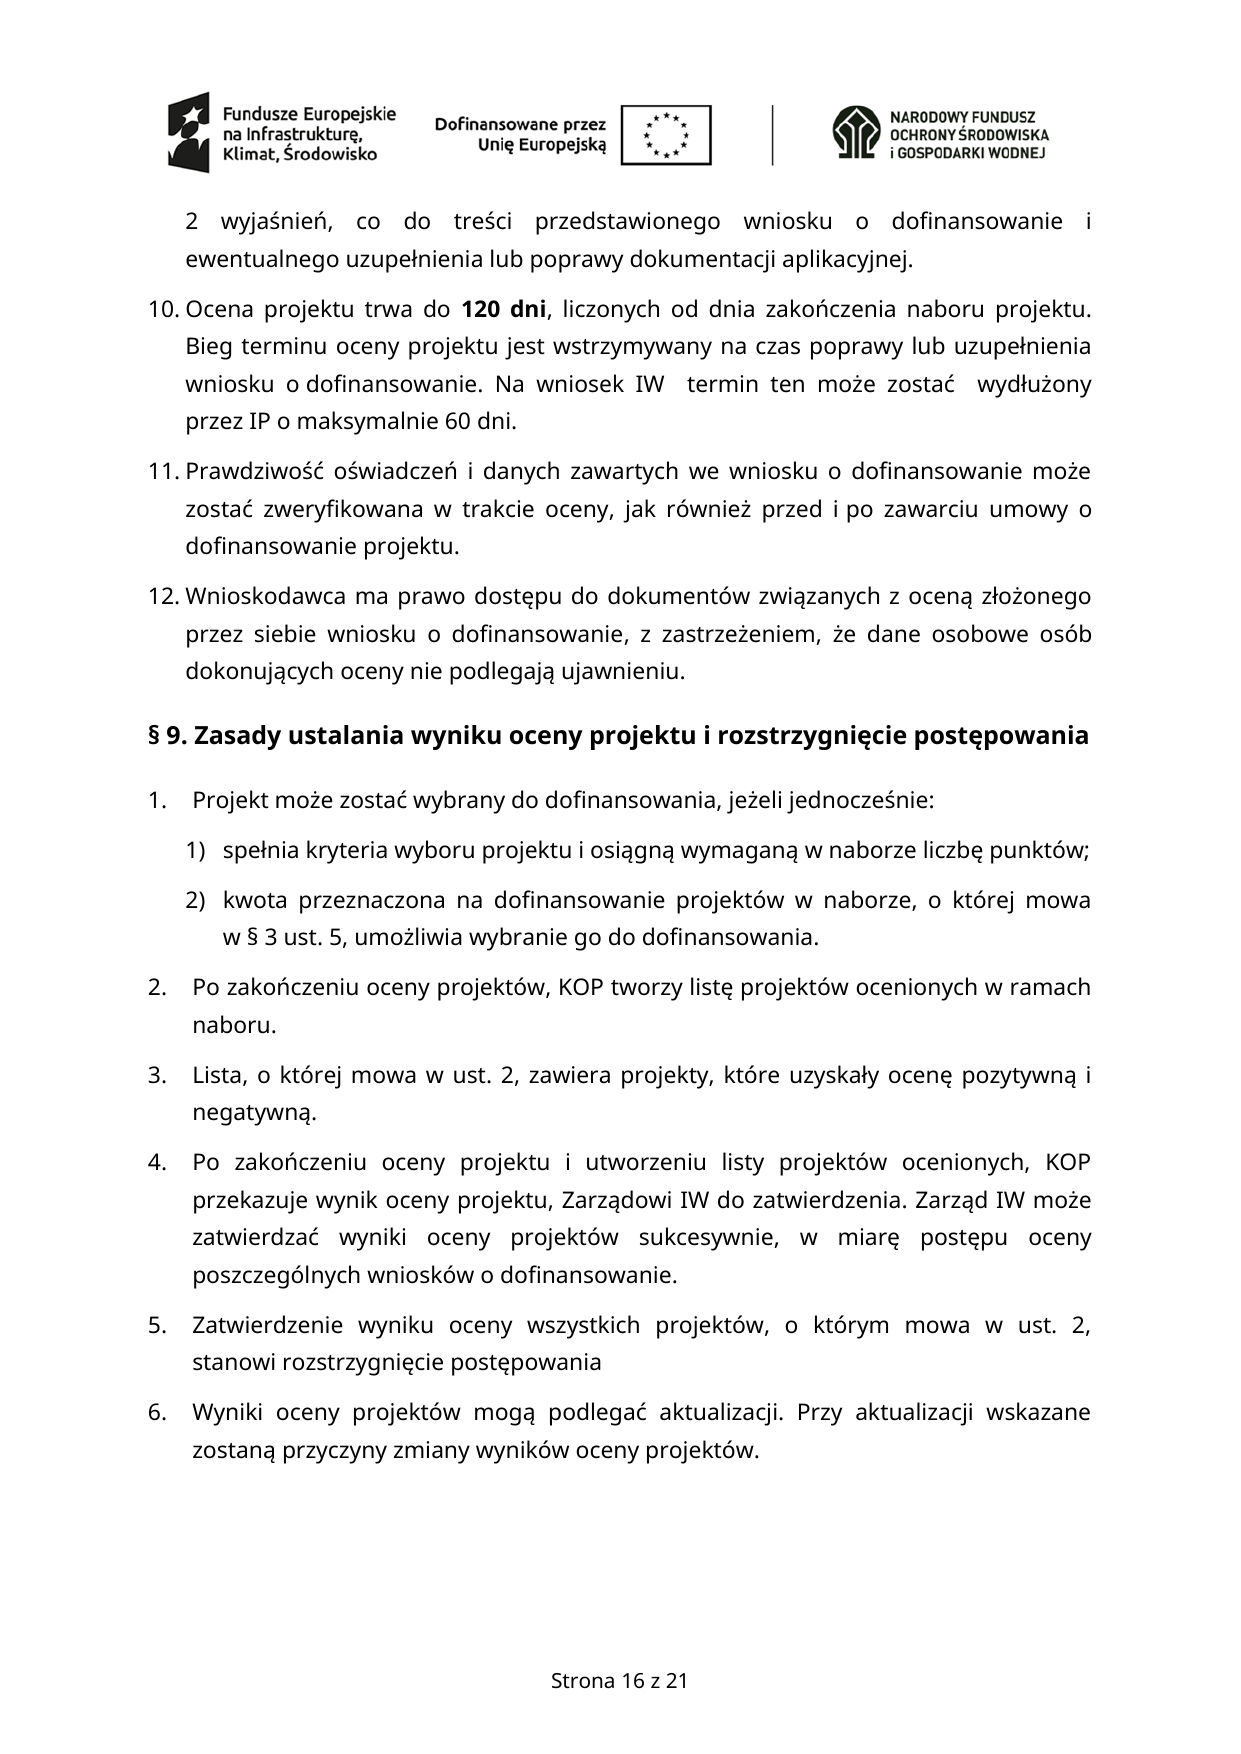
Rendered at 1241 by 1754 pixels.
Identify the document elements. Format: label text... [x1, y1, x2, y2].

list Lista, o której mowa w ust. 2, zawiera projekty, które uzyskały ocenę pozytywną i negatywną. [148, 1059, 1092, 1127]
list Po zakończeniu oceny projektu i utworzeniu listy projektów ocenionych, KOP przekazuje wynik oceny projektu, Zarządowi IW do zatwierdzenia. Zarząd IW może zatwierdzać wyniki oceny projektów sukcesywnie, w miarę postępu oceny poszczególnych wniosków o dofinansowanie. [148, 1146, 1092, 1290]
list Prawdziwość oświadczeń i danych zawartych we wniosku o dofinansowanie może zostać zweryfikowana w trakcie oceny, jak również przed i po zawarciu umowy o dofinansowanie projektu. [148, 455, 1092, 562]
picture [148, 71, 1093, 193]
subtitle § 9. Zasady ustalania wyniku oceny projektu i rozstrzygnięcie postępowania [148, 718, 1092, 752]
list Zatwierdzenie wyniku oceny wszystkich projektów, o którym mowa w ust. 2, stanowi rozstrzygnięcie postępowania [148, 1309, 1092, 1377]
list Wnioskodawca ma prawo dostępu do dokumentów związanych z oceną złożonego przez siebie wniosku o dofinansowanie, z zastrzeżeniem, że dane osobowe osób dokonujących oceny nie podlegają ujawnieniu. [148, 580, 1092, 687]
list Projekt może zostać wybrany do dofinansowania, jeżeli jednocześnie: [148, 784, 1092, 815]
list Ocena projektu trwa do 120 dni, liczonych od dnia zakończenia naboru projektu. Bieg terminu oceny projektu jest wstrzymywany na czas poprawy lub uzupełnienia wniosku o dofinansowanie. Na wniosek IW termin ten może zostać wydłużony przez IP o maksymalnie 60 dni. [148, 293, 1092, 437]
list Wyniki oceny projektów mogą podlegać aktualizacji. Przy aktualizacji wskazane zostaną przyczyny zmiany wyników oceny projektów. [148, 1396, 1092, 1465]
list kwota przeznaczona na dofinansowanie projektów w naborze, o której mowa w § 3 ust. 5, umożliwia wybranie go do dofinansowania. [185, 884, 1092, 952]
list spełnia kryteria wyboru projektu i osiągną wymaganą w naborze liczbę punktów; [185, 834, 1092, 865]
list Po zakończeniu oceny projektów, KOP tworzy listę projektów ocenionych w ramach naboru. [148, 971, 1092, 1040]
